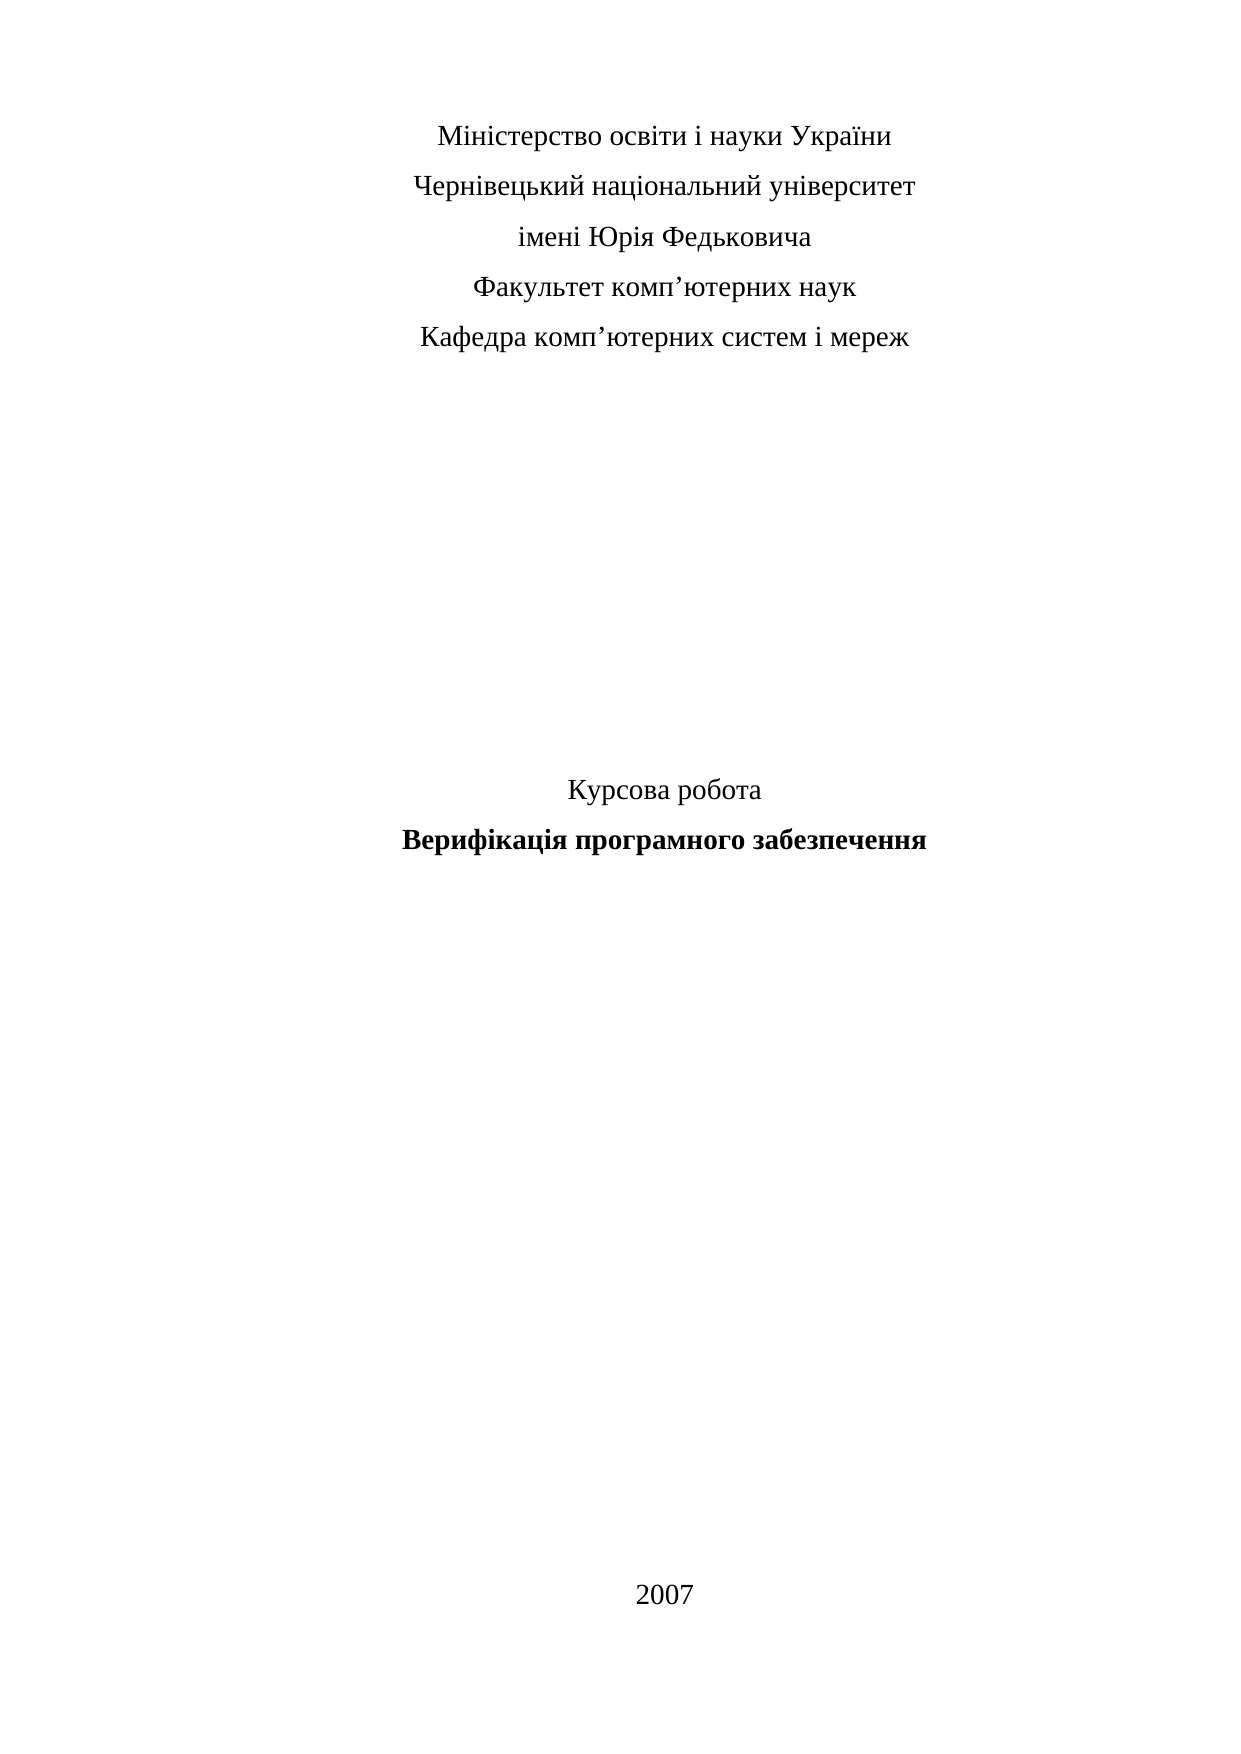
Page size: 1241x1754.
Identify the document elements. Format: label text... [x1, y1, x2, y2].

text 2007 [177, 1577, 1152, 1611]
text Міністерство освіти і науки України [177, 118, 1152, 152]
text імені Юрія Федьковича [177, 219, 1152, 252]
text Факультет комп’ютерних наук [177, 269, 1152, 303]
text Кафедра комп’ютерних систем і мереж [177, 319, 1152, 353]
text Курсова робота [177, 772, 1152, 806]
text Чернівецький національний університет [177, 168, 1152, 202]
text Верифікація програмного забезпечення [177, 822, 1152, 856]
